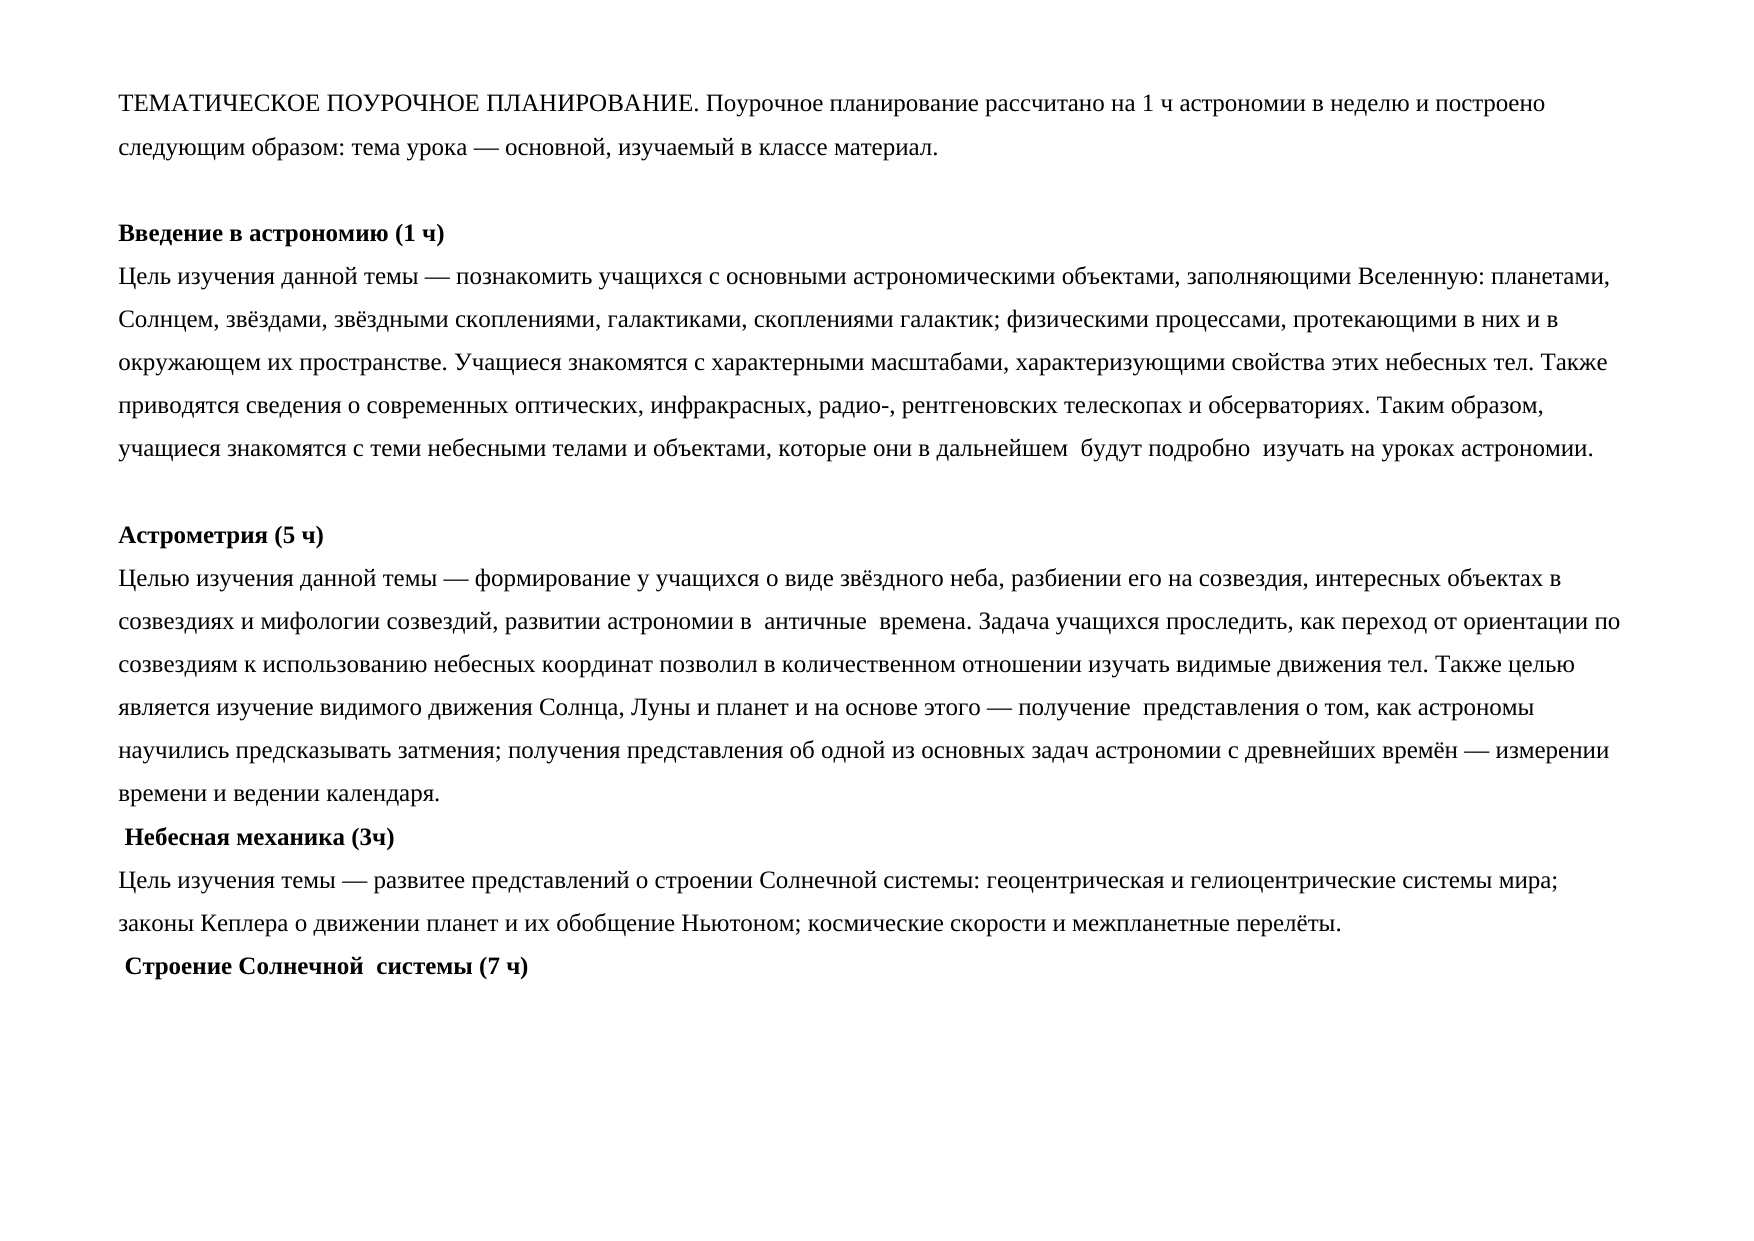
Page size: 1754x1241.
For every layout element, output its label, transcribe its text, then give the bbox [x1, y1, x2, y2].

text ТЕМАТИЧЕСКОЕ ПОУРОЧНОЕ ПЛАНИРОВАНИЕ. Поурочное планирование рассчитано на 1 ч астрономии в неделю и построено следующим образом: тема урока — основной, изучаемый в классе материал. [118, 88, 1636, 160]
text Небесная механика (3ч) [118, 822, 1636, 850]
text Введение в астрономию (1 ч) [118, 218, 1636, 247]
text Астрометрия (5 ч) [118, 520, 1636, 548]
text Цель изучения данной темы — познакомить учащихся с основными астрономическими объектами, заполняющими Вселенную: планетами, Солнцем, звёздами, звёздными скоплениями, галактиками, скоплениями галактик; физическими процессами, протекающими в них и в окружающем их пространстве. Учащиеся знакомятся с характерными масштабами, характеризующими свойства этих небесных тел. Также приводятся сведения о современных оптических, инфракрасных, радио-, рентгеновских телескопах и обсерваториях. Таким образом, учащиеся знакомятся с теми небесными телами и объектами, которые они в дальнейшем будут подробно изучать на уроках астрономии. [118, 261, 1636, 462]
text Цель изучения темы — развитее представлений о строении Солнечной системы: геоцентрическая и гелиоцентрические системы мира; законы Кеплера о движении планет и их обобщение Ньютоном; космические скорости и межпланетные перелёты. [118, 865, 1636, 937]
text Целью изучения данной темы — формирование у учащихся о виде звёздного неба, разбиении его на созвездия, интересных объектах в созвездиях и мифологии созвездий, развитии астрономии в античные времена. Задача учащихся проследить, как переход от ориентации по созвездиям к использованию небесных координат позволил в количественном отношении изучать видимые движения тел. Также целью является изучение видимого движения Солнца, Луны и планет и на основе этого — получение представления о том, как астрономы научились предсказывать затмения; получения представления об одной из основных задач астрономии с древнейших времён — измерении времени и ведении календаря. [118, 563, 1636, 807]
text Строение Солнечной системы (7 ч) [118, 951, 1636, 980]
